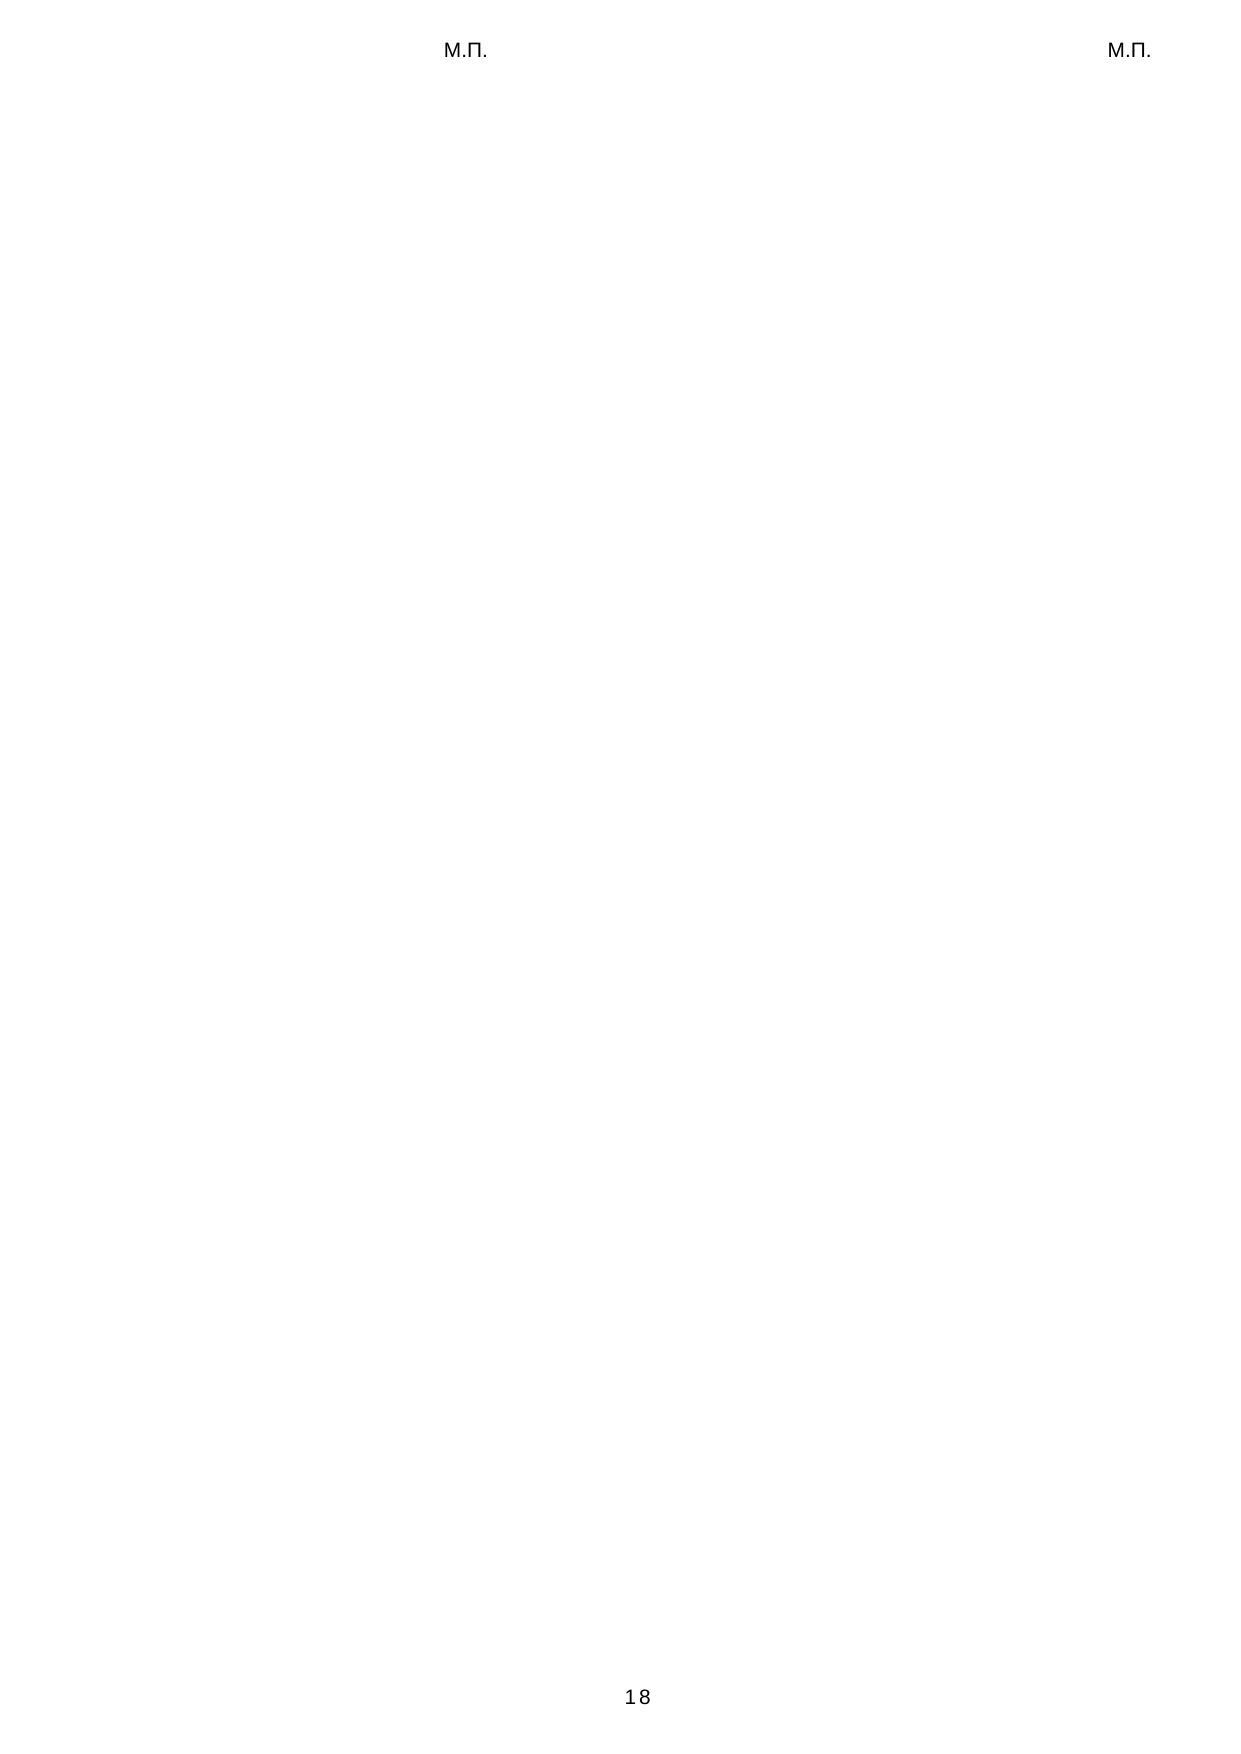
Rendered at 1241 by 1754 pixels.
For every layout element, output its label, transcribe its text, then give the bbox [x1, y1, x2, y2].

text М.П. М.П. [75, 37, 1200, 61]
